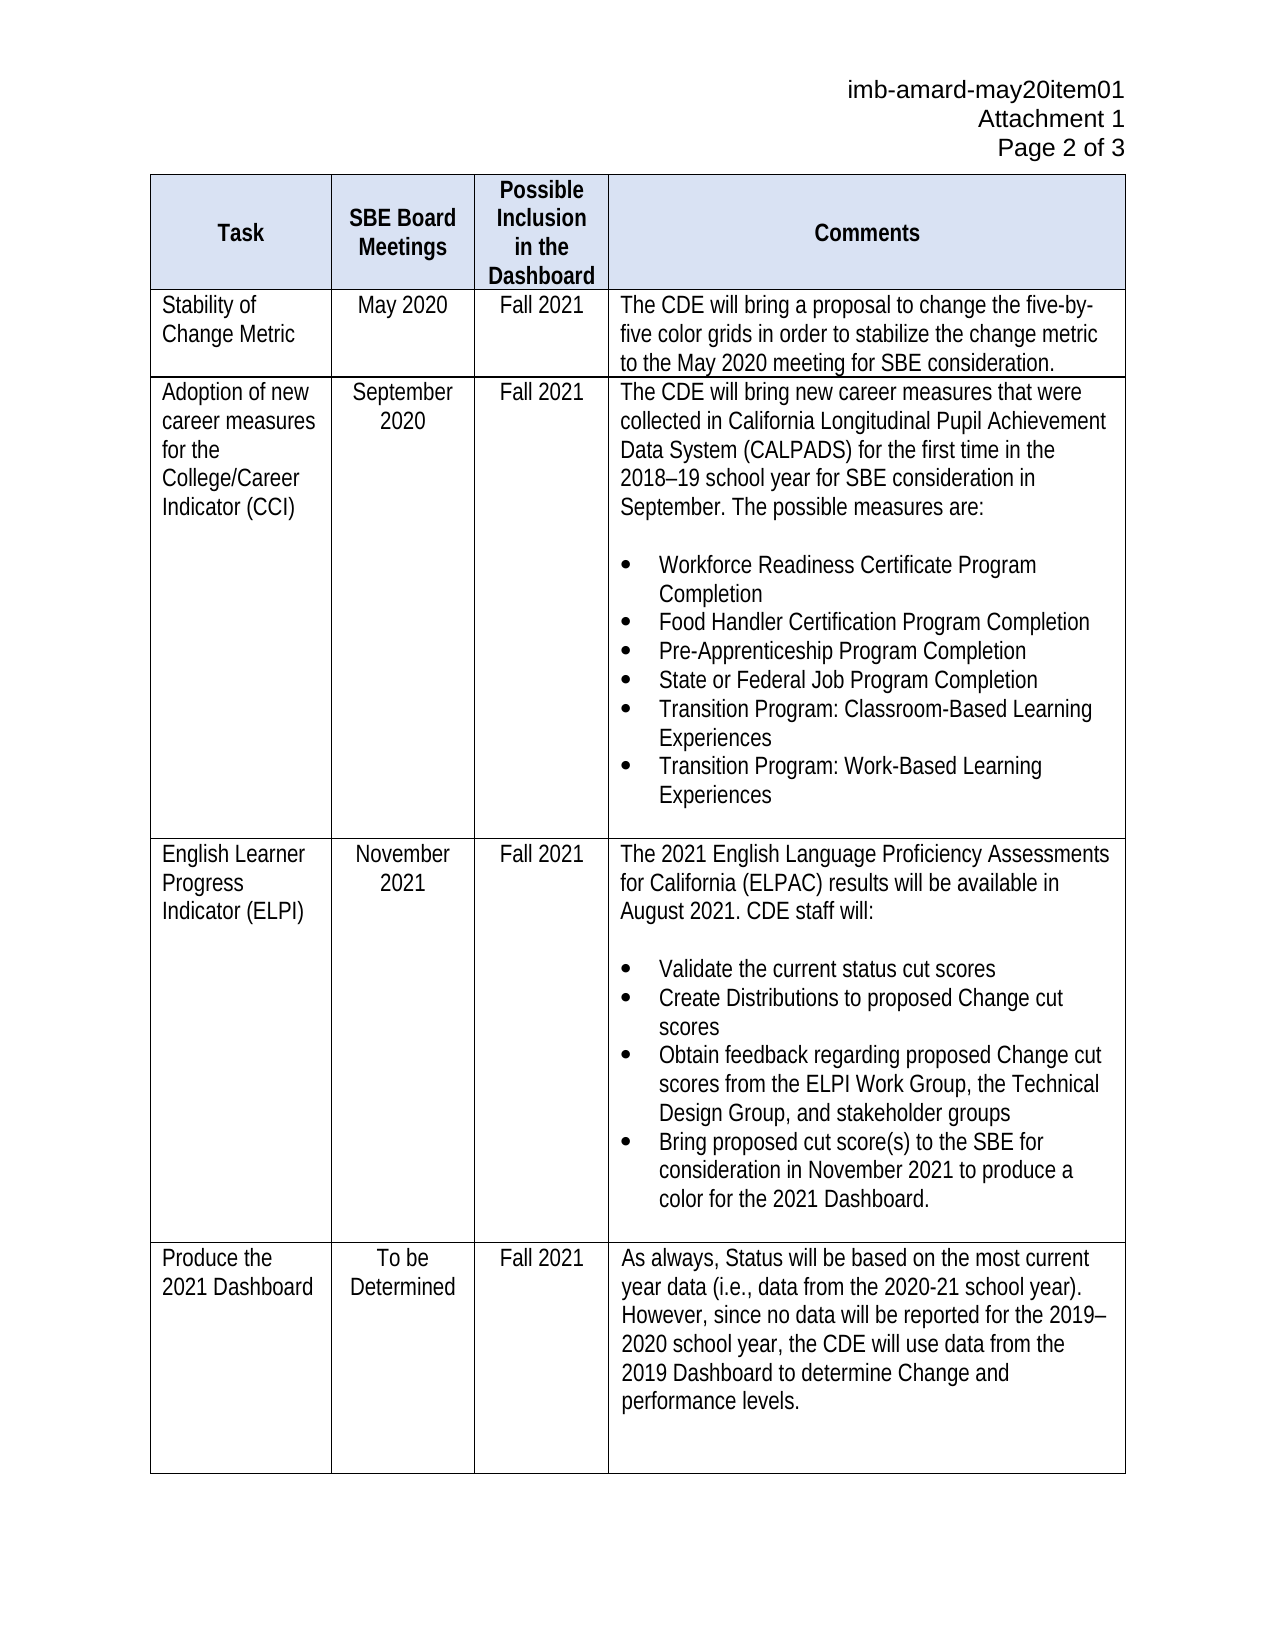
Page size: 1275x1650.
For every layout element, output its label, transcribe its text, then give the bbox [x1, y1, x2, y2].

table_cell As always, Status will be based on the most current year data (i.e., data from the 2020-21 school year). However, since no data will be reported for the 2019–2020 school year, the CDE will use data from the 2019 Dashboard to determine Change and performance levels. [609, 1243, 1125, 1473]
table_cell To be Determined [332, 1243, 474, 1473]
table_header Task [151, 175, 331, 289]
table_cell Stability of Change Metric [151, 290, 331, 376]
table_cell November 2021 [332, 839, 474, 1242]
table_cell September 2020 [332, 378, 474, 838]
table_header Possible Inclusion in the Dashboard [475, 175, 608, 289]
table_header SBE Board Meetings [332, 175, 474, 289]
table_cell The 2021 English Language Proficiency Assessments for California (ELPAC) results will be available in August 2021. CDE staff will: Validate the current status cut scores Create Distributions to proposed Change cut scores Obtain feedback regarding proposed Change cut scores from the ELPI Work Group, the Technical Design Group, and stakeholder groups Bring proposed cut score(s) to the SBE for consideration in November 2021 to produce a color for the 2021 Dashboard. [609, 839, 1125, 1242]
table_cell Produce the 2021 Dashboard [151, 1243, 331, 1473]
table_cell Fall 2021 [475, 290, 608, 376]
table_cell Fall 2021 [475, 1243, 608, 1473]
table_header Comments [609, 175, 1125, 289]
table_cell The CDE will bring new career measures that were collected in California Longitudinal Pupil Achievement Data System (CALPADS) for the first time in the 2018–19 school year for SBE consideration in September. The possible measures are: Workforce Readiness Certificate Program Completion Food Handler Certification Program Completion Pre-Apprenticeship Program Completion State or Federal Job Program Completion Transition Program: Classroom-Based Learning Experiences Transition Program: Work-Based Learning Experiences [609, 378, 1125, 838]
table_cell Adoption of new career measures for the College/Career Indicator (CCI) [151, 378, 331, 838]
table_cell Fall 2021 [475, 378, 608, 838]
table_cell The CDE will bring a proposal to change the five-by-five color grids in order to stabilize the change metric to the May 2020 meeting for SBE consideration. [609, 290, 1125, 376]
table_cell Fall 2021 [475, 839, 608, 1242]
table_cell English Learner Progress Indicator (ELPI) [151, 839, 331, 1242]
table_cell May 2020 [332, 290, 474, 376]
